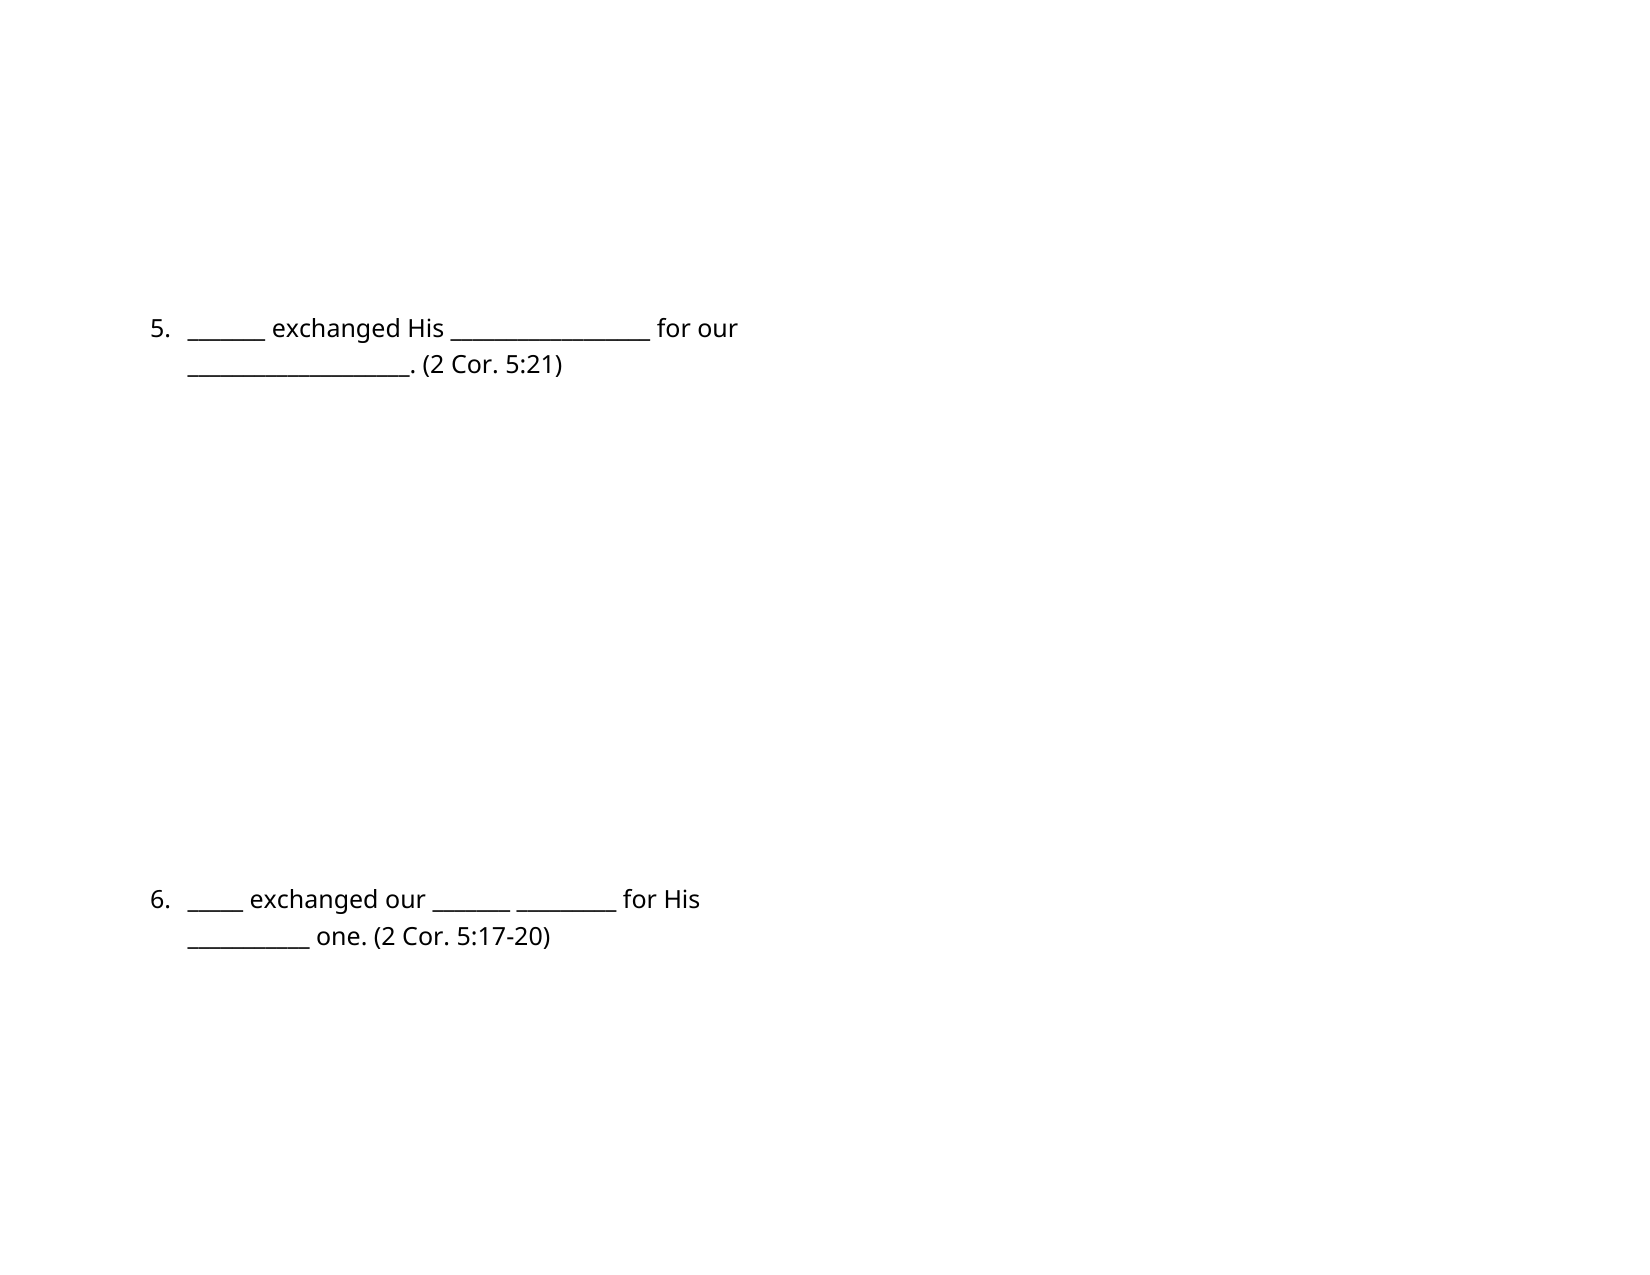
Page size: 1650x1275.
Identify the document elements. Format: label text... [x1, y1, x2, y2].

list _______ exchanged His __________________ for our ____________________. (2 Cor. 5:21) [150, 310, 787, 381]
list _____ exchanged our _______ _________ for His ___________ one. (2 Cor. 5:17-20) [150, 881, 787, 952]
